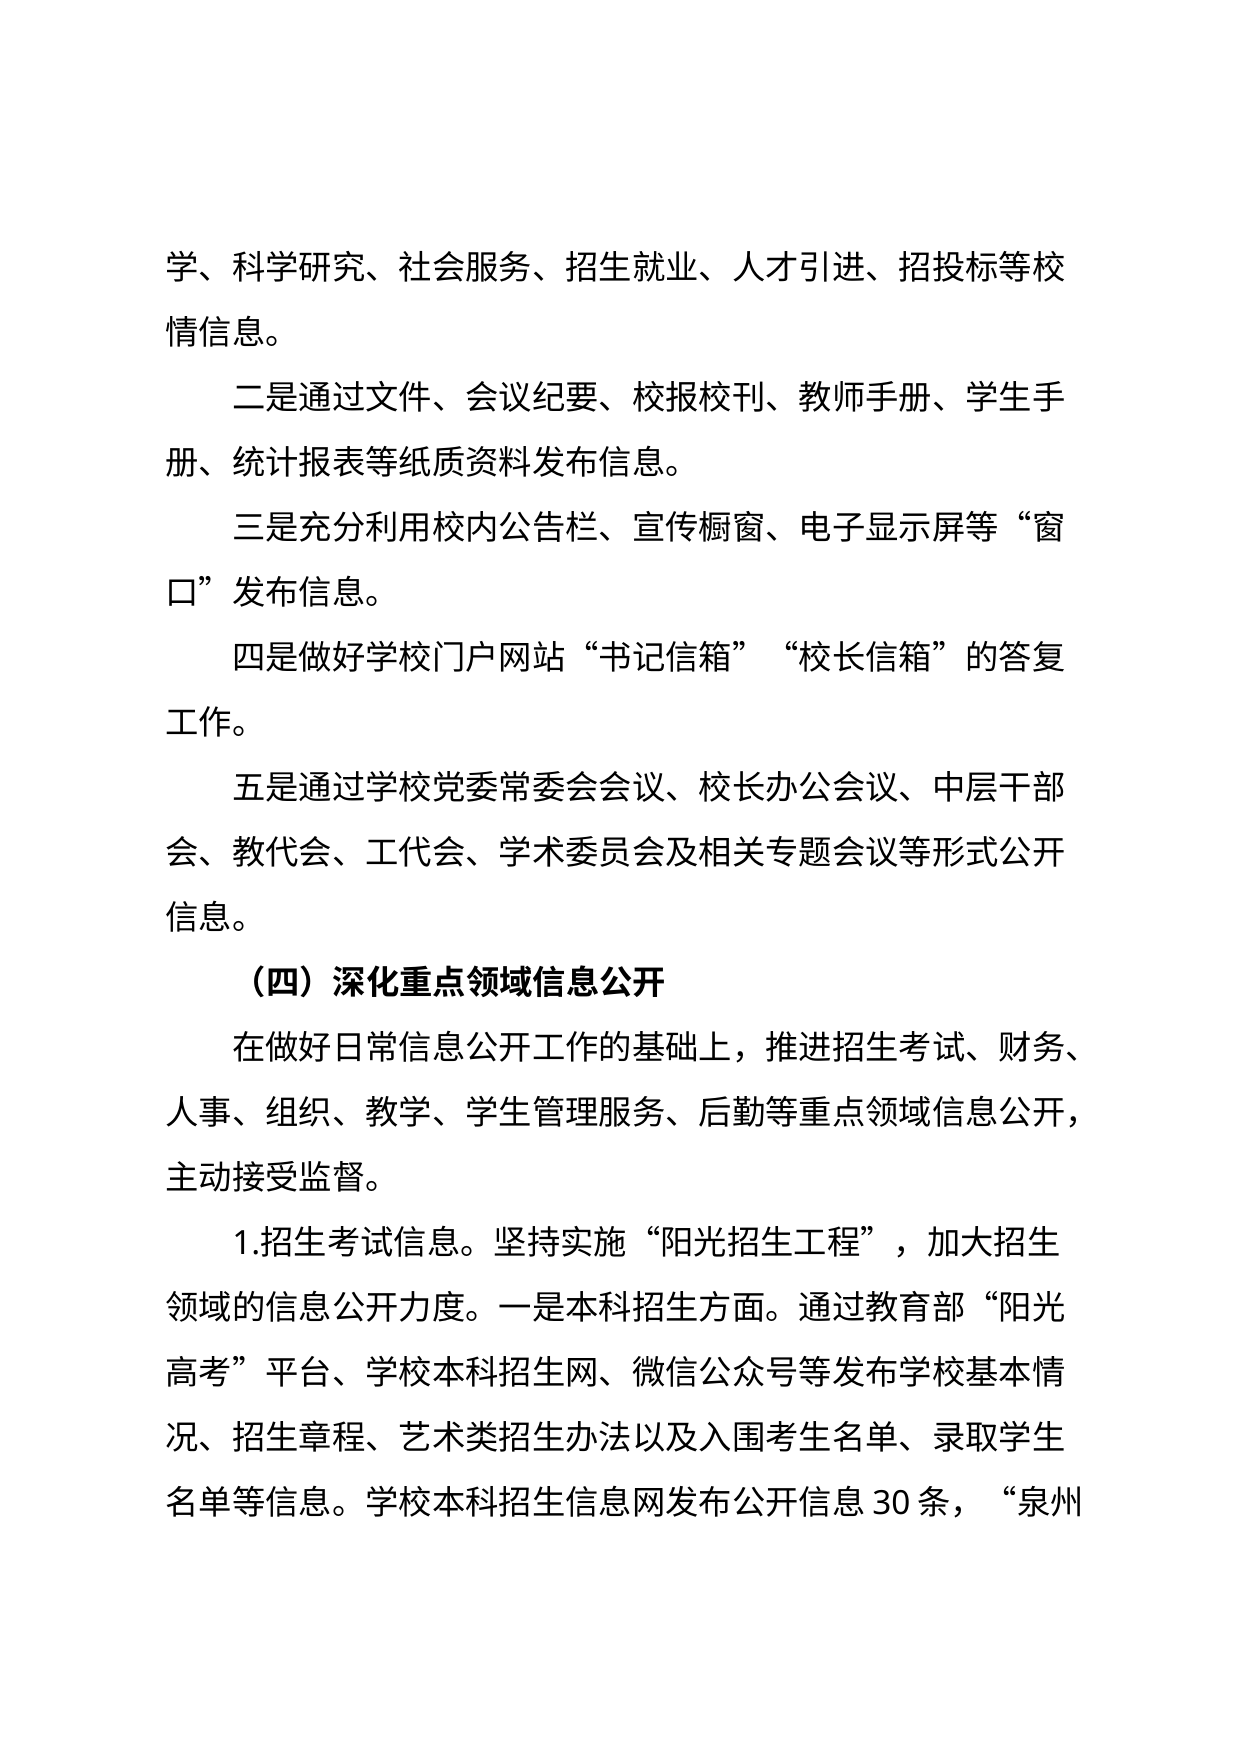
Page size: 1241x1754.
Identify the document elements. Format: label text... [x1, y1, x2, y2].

text 四是做好学校门户网站“书记信箱”“校长信箱”的答复工作。 [165, 623, 1087, 753]
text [165, 233, 1087, 363]
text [165, 1208, 1087, 1533]
text 在做好日常信息公开工作的基础上，推进招生考试、财务、人事、组织、教学、学生管理服务、后勤等重点领域信息公开，主动接受监督。 [165, 1013, 1087, 1208]
text 五是通过学校党委常委会会议、校长办公会议、中层干部会、教代会、工代会、学术委员会及相关专题会议等形式公开信息。 [165, 753, 1087, 948]
text 三是充分利用校内公告栏、宣传橱窗、电子显示屏等“窗口”发布信息。 [165, 493, 1087, 623]
text 二是通过文件、会议纪要、校报校刊、教师手册、学生手册、统计报表等纸质资料发布信息。 [165, 363, 1087, 493]
text （四）深化重点领域信息公开 [165, 948, 1087, 1013]
